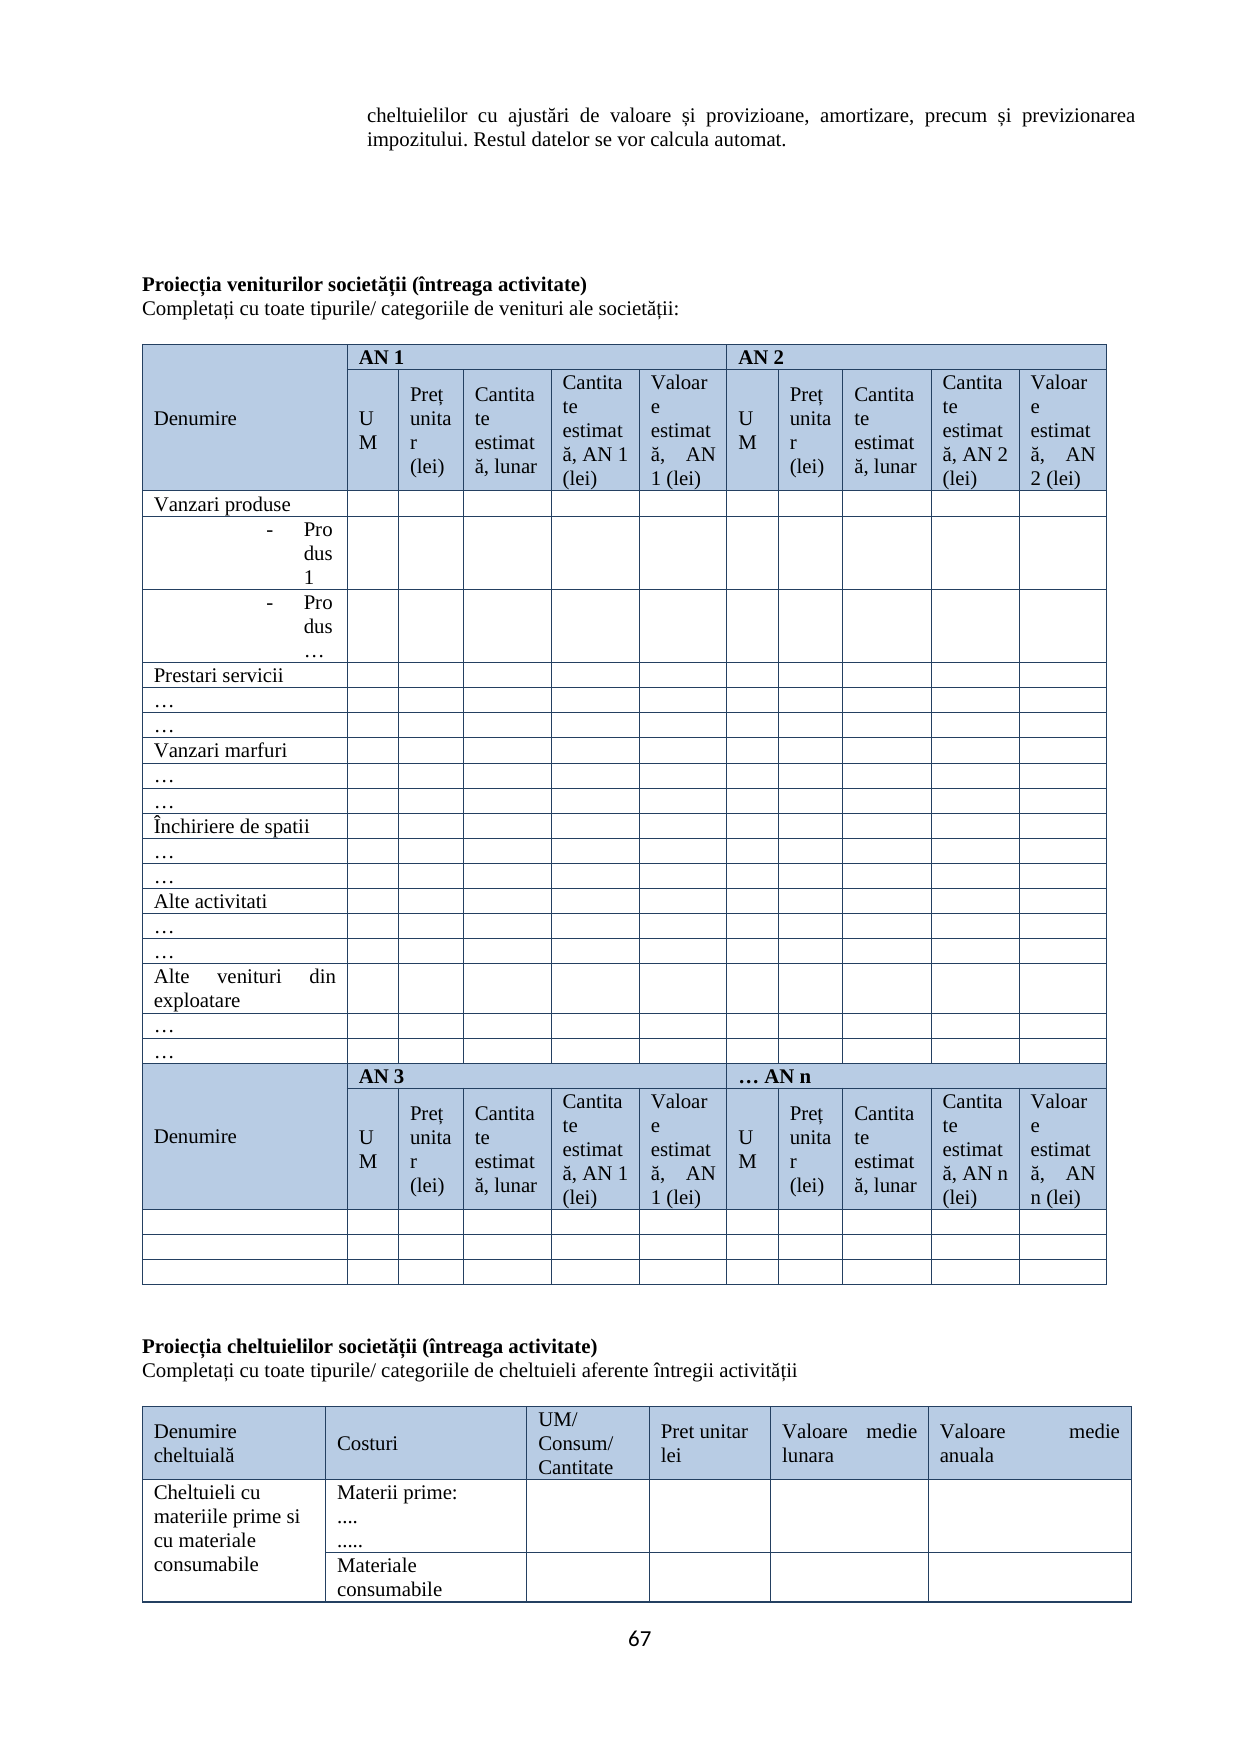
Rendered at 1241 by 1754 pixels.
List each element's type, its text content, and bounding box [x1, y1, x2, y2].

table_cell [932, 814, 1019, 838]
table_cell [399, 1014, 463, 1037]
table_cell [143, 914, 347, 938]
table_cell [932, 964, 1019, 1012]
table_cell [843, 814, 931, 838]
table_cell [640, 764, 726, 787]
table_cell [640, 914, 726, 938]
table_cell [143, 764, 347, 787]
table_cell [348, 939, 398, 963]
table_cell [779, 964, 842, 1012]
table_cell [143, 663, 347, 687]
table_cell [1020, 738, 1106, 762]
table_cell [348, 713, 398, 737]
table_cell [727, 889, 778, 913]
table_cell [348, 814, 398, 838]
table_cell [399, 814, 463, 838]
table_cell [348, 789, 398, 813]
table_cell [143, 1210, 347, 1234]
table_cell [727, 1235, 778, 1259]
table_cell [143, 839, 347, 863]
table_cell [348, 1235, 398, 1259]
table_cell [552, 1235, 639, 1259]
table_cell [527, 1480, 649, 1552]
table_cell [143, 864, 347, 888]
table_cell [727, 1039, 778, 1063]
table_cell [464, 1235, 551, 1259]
table_cell [727, 590, 778, 662]
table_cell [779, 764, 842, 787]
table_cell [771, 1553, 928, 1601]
table_cell [399, 517, 463, 589]
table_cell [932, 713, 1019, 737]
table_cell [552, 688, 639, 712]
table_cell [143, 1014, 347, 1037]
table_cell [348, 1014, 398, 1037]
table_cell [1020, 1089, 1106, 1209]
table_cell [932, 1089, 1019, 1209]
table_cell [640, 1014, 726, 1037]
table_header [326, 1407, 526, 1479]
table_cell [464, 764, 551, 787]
table_cell [779, 590, 842, 662]
table_cell [464, 491, 551, 516]
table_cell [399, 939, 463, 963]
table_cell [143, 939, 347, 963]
table_cell [640, 491, 726, 516]
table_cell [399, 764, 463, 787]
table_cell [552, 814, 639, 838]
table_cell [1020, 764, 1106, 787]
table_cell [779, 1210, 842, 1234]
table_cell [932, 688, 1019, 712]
table_cell [348, 590, 398, 662]
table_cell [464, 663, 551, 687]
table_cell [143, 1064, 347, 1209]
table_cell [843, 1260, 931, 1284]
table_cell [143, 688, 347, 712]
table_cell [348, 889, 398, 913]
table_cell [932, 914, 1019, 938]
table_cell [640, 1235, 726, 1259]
text Completați cu toate tipurile/ categoriile de cheltuieli aferente întregii activității [142, 1358, 1137, 1382]
table_cell [348, 491, 398, 516]
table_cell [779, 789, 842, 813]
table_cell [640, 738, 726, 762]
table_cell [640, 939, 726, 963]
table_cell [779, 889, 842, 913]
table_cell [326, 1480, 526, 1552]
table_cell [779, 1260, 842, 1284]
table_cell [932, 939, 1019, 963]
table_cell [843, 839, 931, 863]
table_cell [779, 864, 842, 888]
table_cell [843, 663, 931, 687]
table_cell [464, 590, 551, 662]
table_cell [727, 517, 778, 589]
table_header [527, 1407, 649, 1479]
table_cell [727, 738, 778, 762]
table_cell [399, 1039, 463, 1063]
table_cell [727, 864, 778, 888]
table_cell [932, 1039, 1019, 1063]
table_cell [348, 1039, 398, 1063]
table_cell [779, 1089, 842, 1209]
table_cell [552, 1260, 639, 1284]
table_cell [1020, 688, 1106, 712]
table_cell Vanzari produse [143, 491, 347, 516]
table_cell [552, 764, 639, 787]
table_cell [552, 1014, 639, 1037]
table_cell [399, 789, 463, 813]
table_header AN 2 [727, 345, 1106, 369]
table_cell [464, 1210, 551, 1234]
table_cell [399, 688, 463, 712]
table_cell Preț unitar (lei) [399, 370, 463, 490]
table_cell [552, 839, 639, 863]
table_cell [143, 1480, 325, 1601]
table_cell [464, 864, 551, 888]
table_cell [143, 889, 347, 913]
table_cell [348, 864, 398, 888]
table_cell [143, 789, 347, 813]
table_cell Cantitate estimată, AN 2 (lei) [932, 370, 1019, 490]
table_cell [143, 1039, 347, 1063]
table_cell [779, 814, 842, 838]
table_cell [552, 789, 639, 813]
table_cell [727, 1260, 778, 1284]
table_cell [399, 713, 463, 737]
table_cell [640, 590, 726, 662]
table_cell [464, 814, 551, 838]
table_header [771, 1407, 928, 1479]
text Proiecția cheltuielilor societății (întreaga activitate) [142, 1333, 1137, 1358]
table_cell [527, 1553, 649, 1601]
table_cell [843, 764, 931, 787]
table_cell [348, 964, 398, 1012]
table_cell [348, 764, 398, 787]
table_cell [843, 517, 931, 589]
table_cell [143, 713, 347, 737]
table_cell [552, 491, 639, 516]
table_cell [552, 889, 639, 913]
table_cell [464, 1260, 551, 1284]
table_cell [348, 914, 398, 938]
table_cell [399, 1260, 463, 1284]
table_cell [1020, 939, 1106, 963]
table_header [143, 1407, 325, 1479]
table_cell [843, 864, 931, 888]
table_cell [1020, 517, 1106, 589]
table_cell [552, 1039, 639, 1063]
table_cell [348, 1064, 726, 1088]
table_cell Cantitate estimată, lunar [464, 370, 551, 490]
table_cell [640, 517, 726, 589]
table_cell UM [348, 370, 398, 490]
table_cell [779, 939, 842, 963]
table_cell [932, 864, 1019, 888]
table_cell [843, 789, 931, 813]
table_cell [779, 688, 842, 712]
table_header Denumire [143, 345, 347, 490]
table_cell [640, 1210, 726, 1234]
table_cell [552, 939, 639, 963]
table_cell [464, 517, 551, 589]
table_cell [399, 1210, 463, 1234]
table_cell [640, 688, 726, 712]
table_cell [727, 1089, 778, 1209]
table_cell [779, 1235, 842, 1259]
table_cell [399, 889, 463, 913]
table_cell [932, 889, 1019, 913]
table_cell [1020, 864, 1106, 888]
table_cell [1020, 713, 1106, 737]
text Completați cu toate tipurile/ categoriile de venituri ale societății: [142, 296, 1137, 320]
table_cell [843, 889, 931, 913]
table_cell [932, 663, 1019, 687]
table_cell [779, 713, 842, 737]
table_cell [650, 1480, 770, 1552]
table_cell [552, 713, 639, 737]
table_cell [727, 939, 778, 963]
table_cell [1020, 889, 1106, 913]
table_cell [348, 517, 398, 589]
table_cell [779, 491, 842, 516]
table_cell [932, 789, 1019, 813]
table_cell [1020, 491, 1106, 516]
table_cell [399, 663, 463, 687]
table_cell Preț unitar (lei) [779, 370, 842, 490]
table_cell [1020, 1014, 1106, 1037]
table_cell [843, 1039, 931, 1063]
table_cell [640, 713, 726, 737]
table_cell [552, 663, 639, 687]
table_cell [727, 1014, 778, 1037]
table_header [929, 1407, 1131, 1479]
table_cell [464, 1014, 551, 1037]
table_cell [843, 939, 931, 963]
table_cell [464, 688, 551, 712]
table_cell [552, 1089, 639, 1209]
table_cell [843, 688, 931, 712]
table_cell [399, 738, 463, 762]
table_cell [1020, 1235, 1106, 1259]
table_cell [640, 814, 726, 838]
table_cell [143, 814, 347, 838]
table_cell Produs … [143, 590, 347, 662]
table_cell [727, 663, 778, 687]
table_cell Produs 1 [143, 517, 347, 589]
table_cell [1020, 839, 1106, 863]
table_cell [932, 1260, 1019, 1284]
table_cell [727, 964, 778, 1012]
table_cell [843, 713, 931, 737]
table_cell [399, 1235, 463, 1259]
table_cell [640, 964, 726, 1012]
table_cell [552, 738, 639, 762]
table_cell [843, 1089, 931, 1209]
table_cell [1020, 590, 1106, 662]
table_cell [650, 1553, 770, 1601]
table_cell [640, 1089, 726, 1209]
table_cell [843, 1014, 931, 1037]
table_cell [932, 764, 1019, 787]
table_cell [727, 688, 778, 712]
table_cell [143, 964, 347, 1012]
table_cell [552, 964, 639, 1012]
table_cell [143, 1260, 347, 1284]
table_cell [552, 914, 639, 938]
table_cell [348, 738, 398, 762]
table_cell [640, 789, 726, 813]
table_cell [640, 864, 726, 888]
table_cell Cantitate estimată, lunar [843, 370, 931, 490]
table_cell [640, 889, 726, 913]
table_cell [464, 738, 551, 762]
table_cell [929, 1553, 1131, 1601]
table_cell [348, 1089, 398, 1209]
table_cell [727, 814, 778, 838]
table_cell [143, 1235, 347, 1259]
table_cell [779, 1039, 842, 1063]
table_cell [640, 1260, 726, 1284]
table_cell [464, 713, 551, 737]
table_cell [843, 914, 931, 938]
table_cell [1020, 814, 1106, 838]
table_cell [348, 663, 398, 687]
table_cell [727, 491, 778, 516]
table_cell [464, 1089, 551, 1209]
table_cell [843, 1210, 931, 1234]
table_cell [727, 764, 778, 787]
table_cell [932, 517, 1019, 589]
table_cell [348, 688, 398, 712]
table_cell [399, 590, 463, 662]
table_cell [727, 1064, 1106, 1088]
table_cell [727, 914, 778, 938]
table_cell [552, 590, 639, 662]
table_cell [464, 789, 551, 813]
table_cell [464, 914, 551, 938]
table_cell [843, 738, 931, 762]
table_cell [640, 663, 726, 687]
text Proiecția veniturilor societății (întreaga activitate) [142, 272, 1137, 296]
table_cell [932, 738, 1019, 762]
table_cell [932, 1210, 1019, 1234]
table_cell [932, 491, 1019, 516]
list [329, 103, 1137, 151]
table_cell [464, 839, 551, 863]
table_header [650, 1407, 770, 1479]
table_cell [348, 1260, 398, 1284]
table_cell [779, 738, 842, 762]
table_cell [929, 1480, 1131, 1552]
table_cell [552, 517, 639, 589]
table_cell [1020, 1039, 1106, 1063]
table_cell [843, 590, 931, 662]
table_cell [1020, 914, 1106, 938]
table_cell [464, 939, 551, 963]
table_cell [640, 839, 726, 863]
table_cell [399, 491, 463, 516]
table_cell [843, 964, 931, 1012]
table_cell Cantitate estimată, AN 1 (lei) [552, 370, 639, 490]
table_cell [779, 517, 842, 589]
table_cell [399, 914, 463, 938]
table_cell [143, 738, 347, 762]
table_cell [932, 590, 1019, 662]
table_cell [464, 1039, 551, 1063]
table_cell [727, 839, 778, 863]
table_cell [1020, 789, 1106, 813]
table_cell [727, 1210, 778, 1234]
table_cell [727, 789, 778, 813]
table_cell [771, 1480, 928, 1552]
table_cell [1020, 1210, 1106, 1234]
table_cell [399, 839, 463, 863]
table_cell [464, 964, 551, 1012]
table_cell UM [727, 370, 778, 490]
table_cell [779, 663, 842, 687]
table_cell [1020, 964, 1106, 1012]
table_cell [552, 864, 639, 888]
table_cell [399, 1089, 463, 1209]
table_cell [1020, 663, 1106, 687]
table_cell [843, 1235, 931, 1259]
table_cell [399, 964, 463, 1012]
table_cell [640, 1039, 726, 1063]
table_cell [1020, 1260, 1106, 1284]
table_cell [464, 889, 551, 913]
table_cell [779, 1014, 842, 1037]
table_cell [843, 491, 931, 516]
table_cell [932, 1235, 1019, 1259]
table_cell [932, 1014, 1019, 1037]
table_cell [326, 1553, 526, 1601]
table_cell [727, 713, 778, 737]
table_cell Valoare estimată, AN 2 (lei) [1020, 370, 1106, 490]
table_header AN 1 [348, 345, 726, 369]
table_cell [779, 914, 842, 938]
table_cell Valoare estimată, AN 1 (lei) [640, 370, 726, 490]
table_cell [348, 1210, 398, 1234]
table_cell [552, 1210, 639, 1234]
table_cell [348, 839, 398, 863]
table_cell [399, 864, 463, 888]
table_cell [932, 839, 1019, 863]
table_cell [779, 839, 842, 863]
